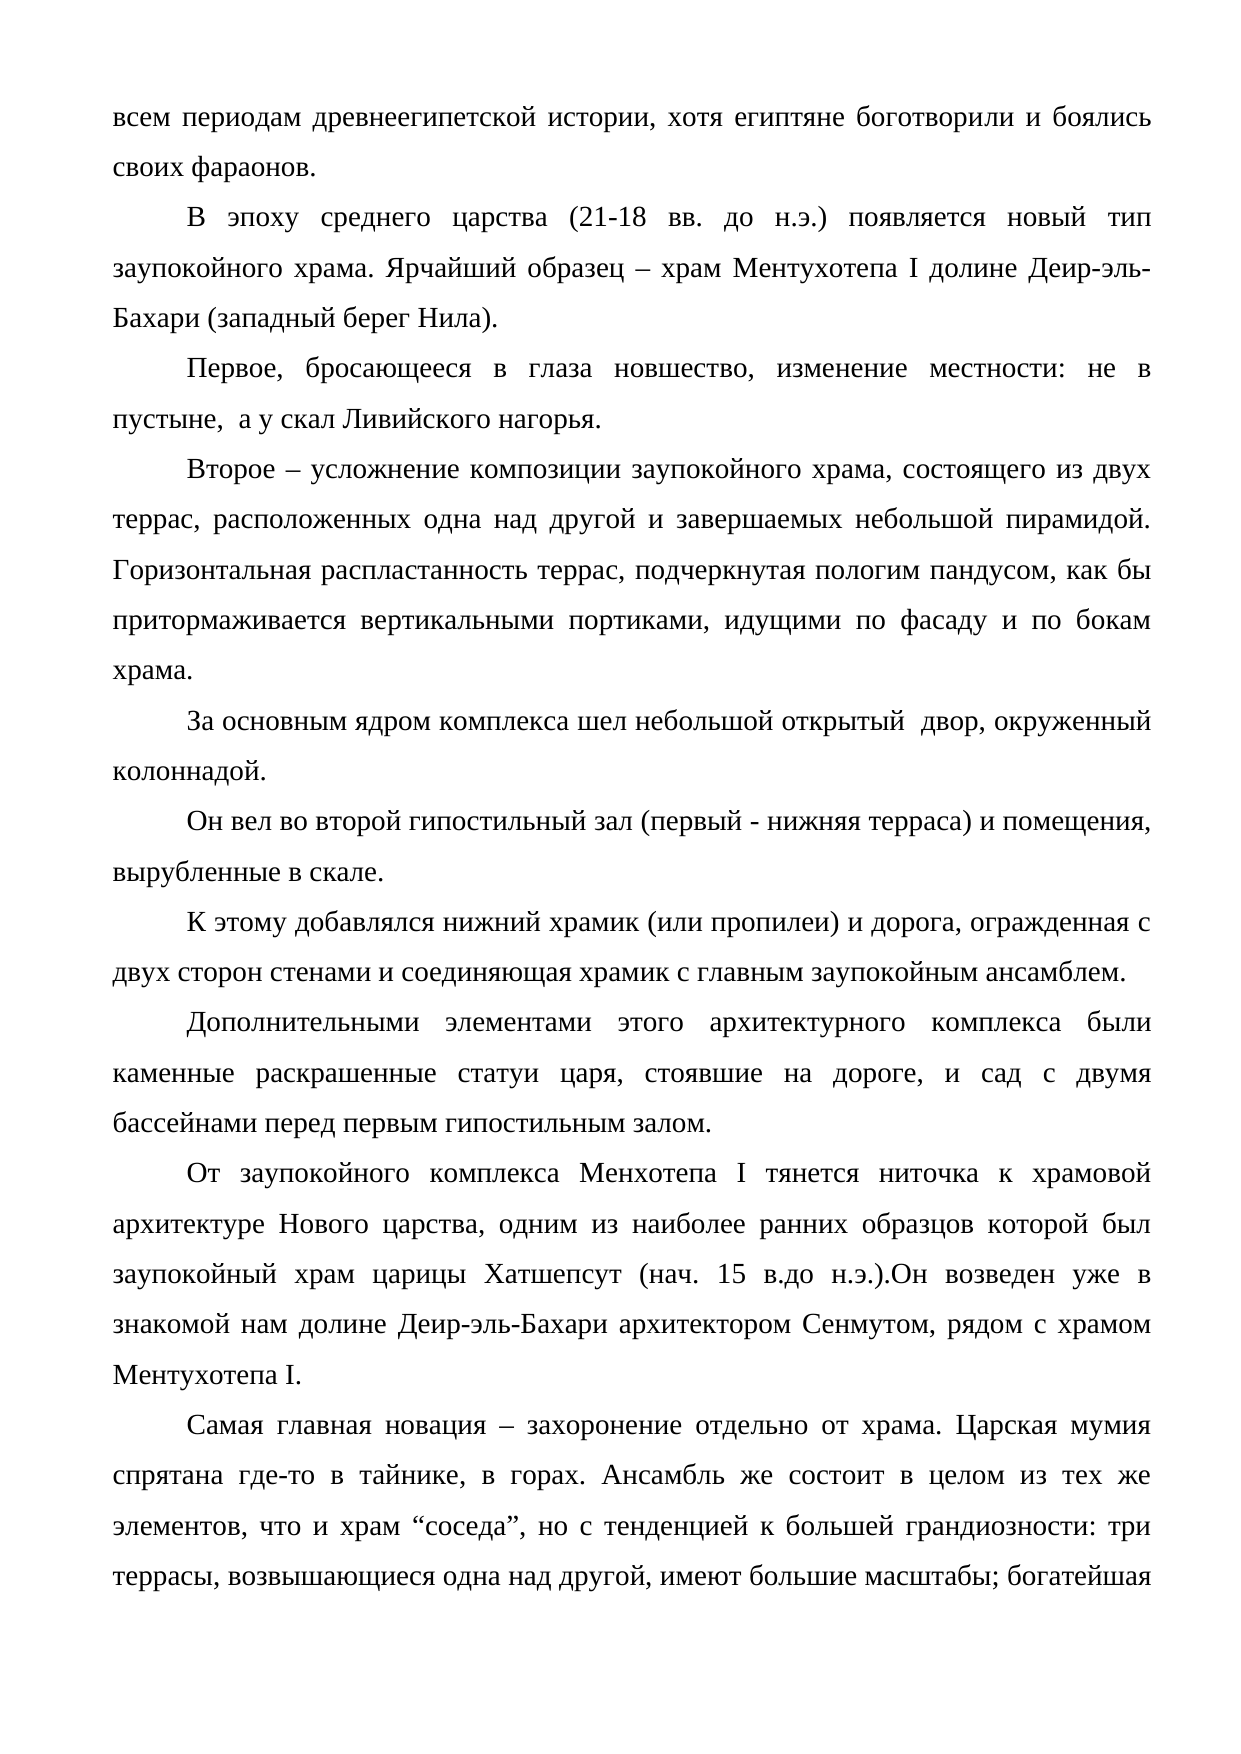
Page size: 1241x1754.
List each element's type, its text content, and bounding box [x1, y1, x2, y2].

text Он вел во второй гипостильный зал (первый - нижняя терраса) и помещения, вырубленные в скале. [112, 803, 1152, 887]
text Первое, бросающееся в глаза новшество, изменение местности: не в пустыне, а у скал Ливийского нагорья. [112, 351, 1152, 434]
text От заупокойного комплекса Менхотепа I тянется ниточка к храмовой архитектуре Нового царства, одним из наиболее ранних образцов которой был заупокойный храм царицы Хатшепсут (нач. 15 в.до н.э.).Он возведен уже в знакомой нам долине Деир-эль-Бахари архитектором Сенмутом, рядом с храмом Ментухотепа I. [112, 1156, 1152, 1390]
text К этому добавлялся нижний храмик (или пропилеи) и дорога, огражденная с двух сторон стенами и соединяющая храмик с главным заупокойным ансамблем. [112, 904, 1152, 988]
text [112, 1407, 1152, 1592]
text В эпоху среднего царства (21-18 вв. до н.э.) появляется новый тип заупокойного храма. Ярчайший образец – храм Ментухотепа I долине Деир-эль-Бахари (западный берег Нила). [112, 199, 1152, 334]
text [112, 99, 1152, 183]
text За основным ядром комплекса шел небольшой открытый двор, окруженный колоннадой. [112, 703, 1152, 787]
text Второе – усложнение композиции заупокойного храма, состоящего из двух террас, расположенных одна над другой и завершаемых небольшой пирамидой. Горизонтальная распластанность террас, подчеркнутая пологим пандусом, как бы притормаживается вертикальными портиками, идущими по фасаду и по бокам храма. [112, 451, 1152, 686]
text Дополнительными элементами этого архитектурного комплекса были каменные раскрашенные статуи царя, стоявшие на дороге, и сад с двумя бассейнами перед первым гипостильным залом. [112, 1004, 1152, 1139]
